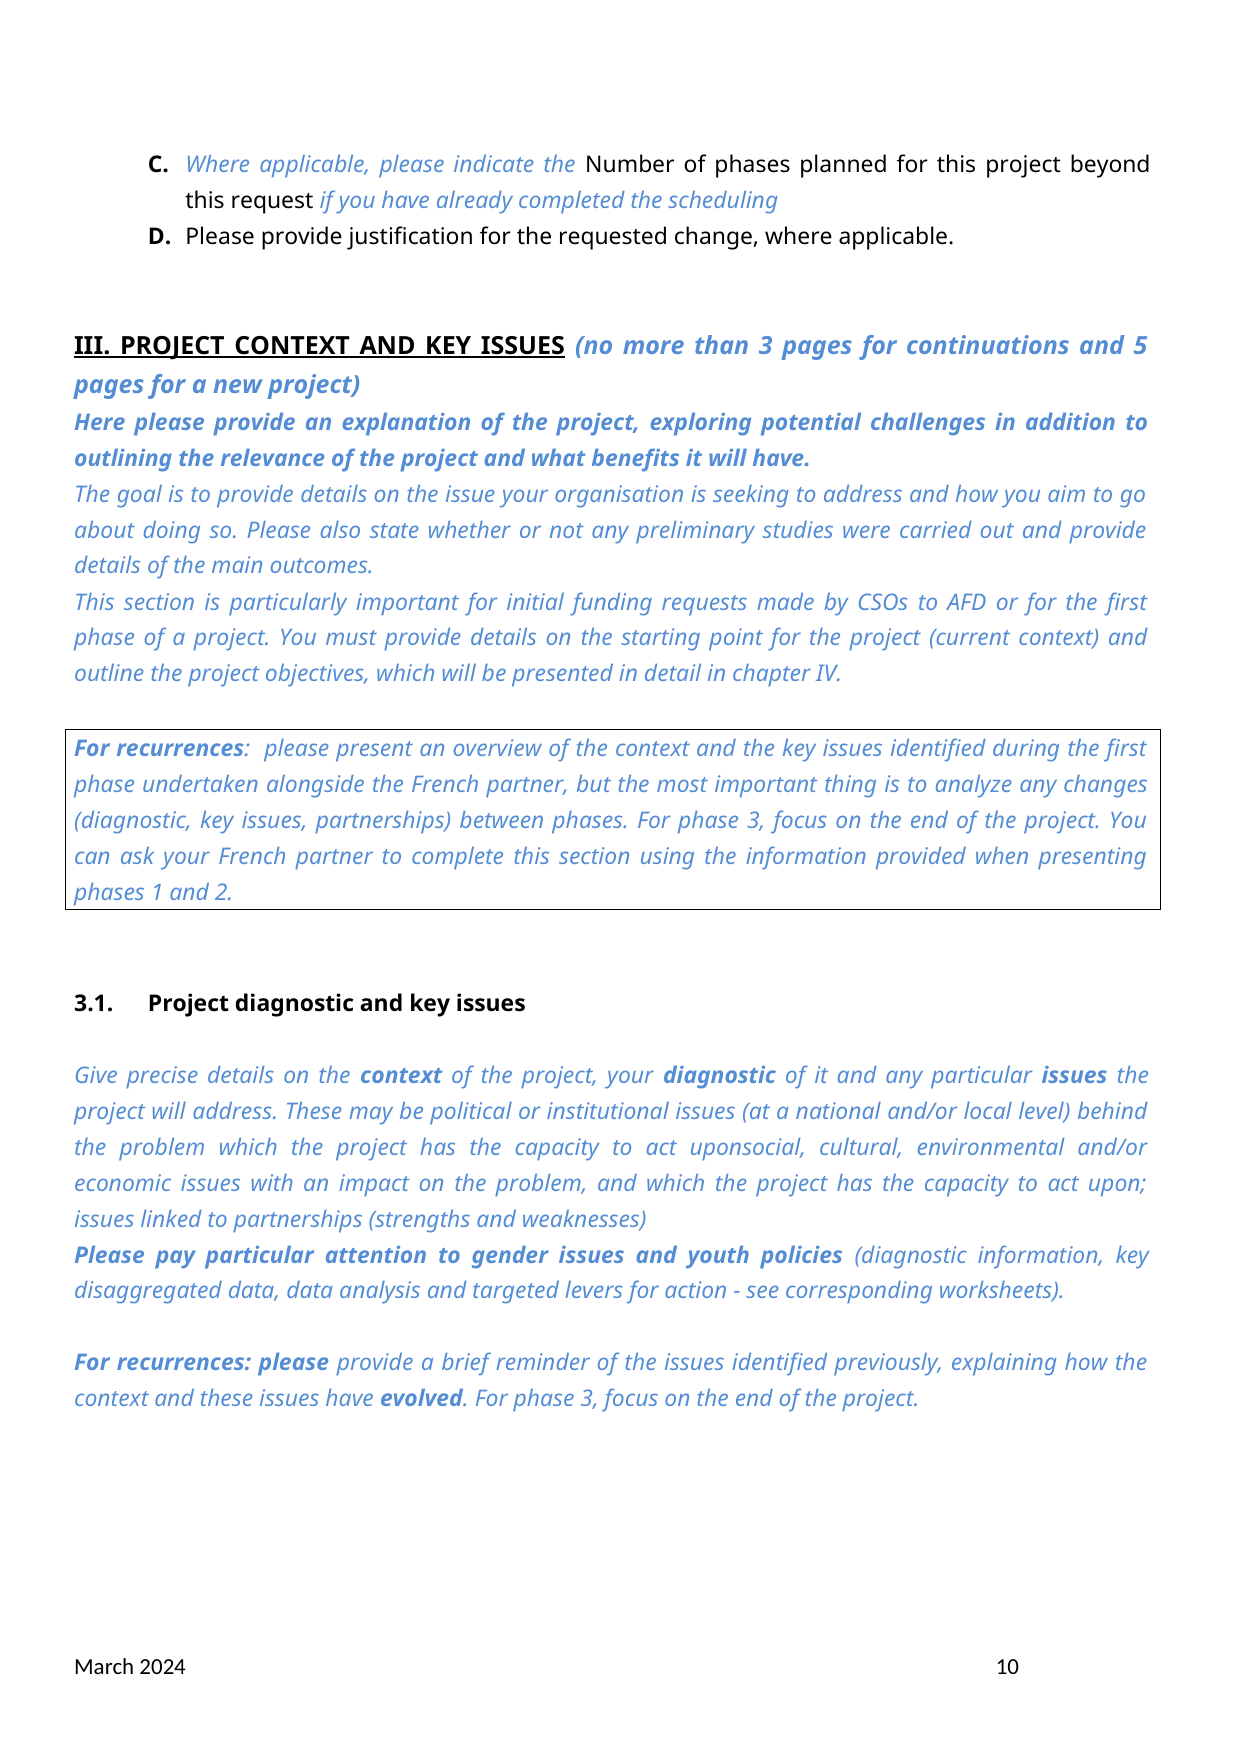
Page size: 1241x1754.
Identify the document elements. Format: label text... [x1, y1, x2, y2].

text The goal is to provide details on the issue your organisation is seeking to address and how you aim to go about doing so. Please also state whether or not any preliminary studies were carried out and provide details of the main outcomes. [74, 478, 1152, 581]
text Give precise details on the context of the project, your diagnostic of it and any particular issues the project will address. These may be political or institutional issues (at a national and/or local level) behind the problem which the project has the capacity to act uponsocial, cultural, environmental and/or economic issues with an impact on the problem, and which the project has the capacity to act upon; issues linked to partnerships (strengths and weaknesses) [74, 1059, 1152, 1234]
text Please pay particular attention to gender issues and youth policies (diagnostic information, key disaggregated data, data analysis and targeted levers for action - see corresponding worksheets). [74, 1238, 1152, 1306]
text Here please provide an explanation of the project, exploring potential challenges in addition to outlining the relevance of the project and what benefits it will have. [74, 406, 1152, 473]
text This section is particularly important for initial funding requests made by CSOs to AFD or for the first phase of a project. You must provide details on the starting point for the project (current context) and outline the project objectives, which will be presented in detail in chapter IV. [74, 585, 1152, 688]
list Project diagnostic and key issues [74, 987, 1152, 1018]
text For recurrences: please provide a brief reminder of the issues identified previously, explaining how the context and these issues have evolved. For phase 3, focus on the end of the project. [74, 1346, 1152, 1413]
subtitle III. PROJECT CONTEXT AND KEY ISSUES (no more than 3 pages for continuations and 5 pages for a new project) [74, 327, 1152, 401]
text For recurrences: please present an overview of the context and the key issues identified during the first phase undertaken alongside the French partner, but the most important thing is to analyze any changes (diagnostic, key issues, partnerships) between phases. For phase 3, focus on the end of the project. You can ask your French partner to complete this section using the information provided when presenting phases 1 and 2. [66, 730, 1160, 909]
list Where applicable, please indicate the Number of phases planned for this project beyond this request if you have already completed the scheduling [148, 148, 1152, 215]
list Please provide justification for the requested change, where applicable. [148, 219, 1152, 251]
